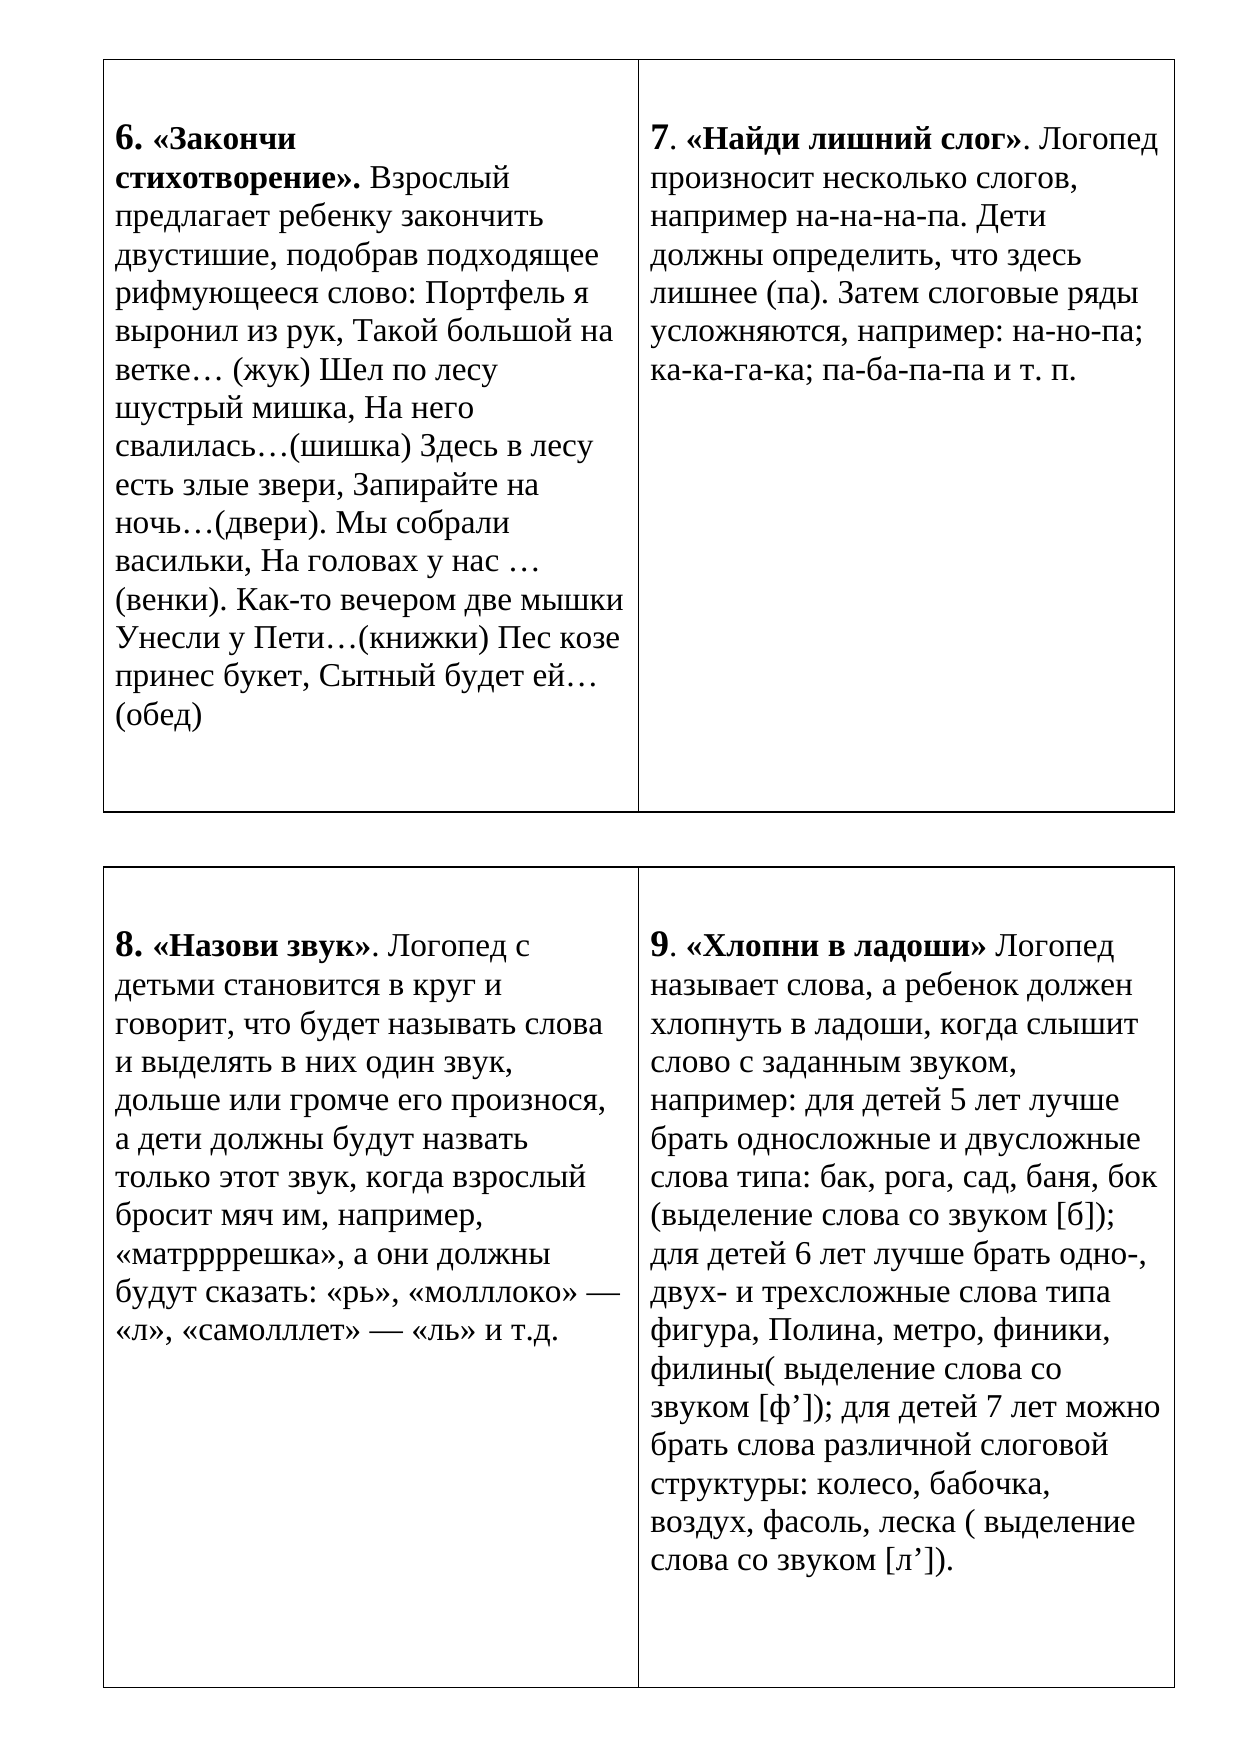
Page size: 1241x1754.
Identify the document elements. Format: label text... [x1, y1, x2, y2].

table_cell 6. «Закончи стихотворение». Взрослый предлагает ребенку закончить двустишие, подобрав подходящее рифмующееся слово: Портфель я выронил из рук, Такой большой на ветке… (жук) Шел по лесу шустрый мишка, На него свалилась…(шишка) Здесь в лесу есть злые звери, Запирайте на ночь…(двери). Мы собрали васильки, На головах у нас …(венки). Как-то вечером две мышки Унесли у Пети…(книжки) Пес козе принес букет, Сытный будет ей… (обед) [104, 60, 638, 811]
table_cell 7. «Найди лишний слог». Логопед произносит несколько слогов, например на-на-на-па. Дети должны определить, что здесь лишнее (па). Затем слоговые ряды усложняются, например: на-но-па; ка-ка-га-ка; па-ба-па-па и т. п. [639, 60, 1174, 811]
table_header 8. «Назови звук». Логопед с детьми становится в круг и говорит, что будет называть слова и выделять в них один звук, дольше или громче его произнося, а дети должны будут назвать только этот звук, когда взрослый бросит мяч им, например, «матррррешка», а они должны будут сказать: «рь», «молллоко» — «л», «самолллет» — «ль» и т.д. [104, 868, 638, 1687]
table_header 9. «Хлопни в ладоши» Логопед называет слова, а ребенок должен хлопнуть в ладоши, когда слышит слово с заданным звуком, например: для детей 5 лет лучше брать односложные и двусложные слова типа: бак, рога, сад, баня, бок (выделение слова со звуком [б]); для детей 6 лет лучше брать одно-, двух- и трехсложные слова типа фигура, Полина, метро, финики, филины( выделение слова со звуком [ф’]); для детей 7 лет можно брать слова различной слоговой структуры: колесо, бабочка, воздух, фасоль, леска ( выделение слова со звуком [л’]). [639, 868, 1174, 1687]
